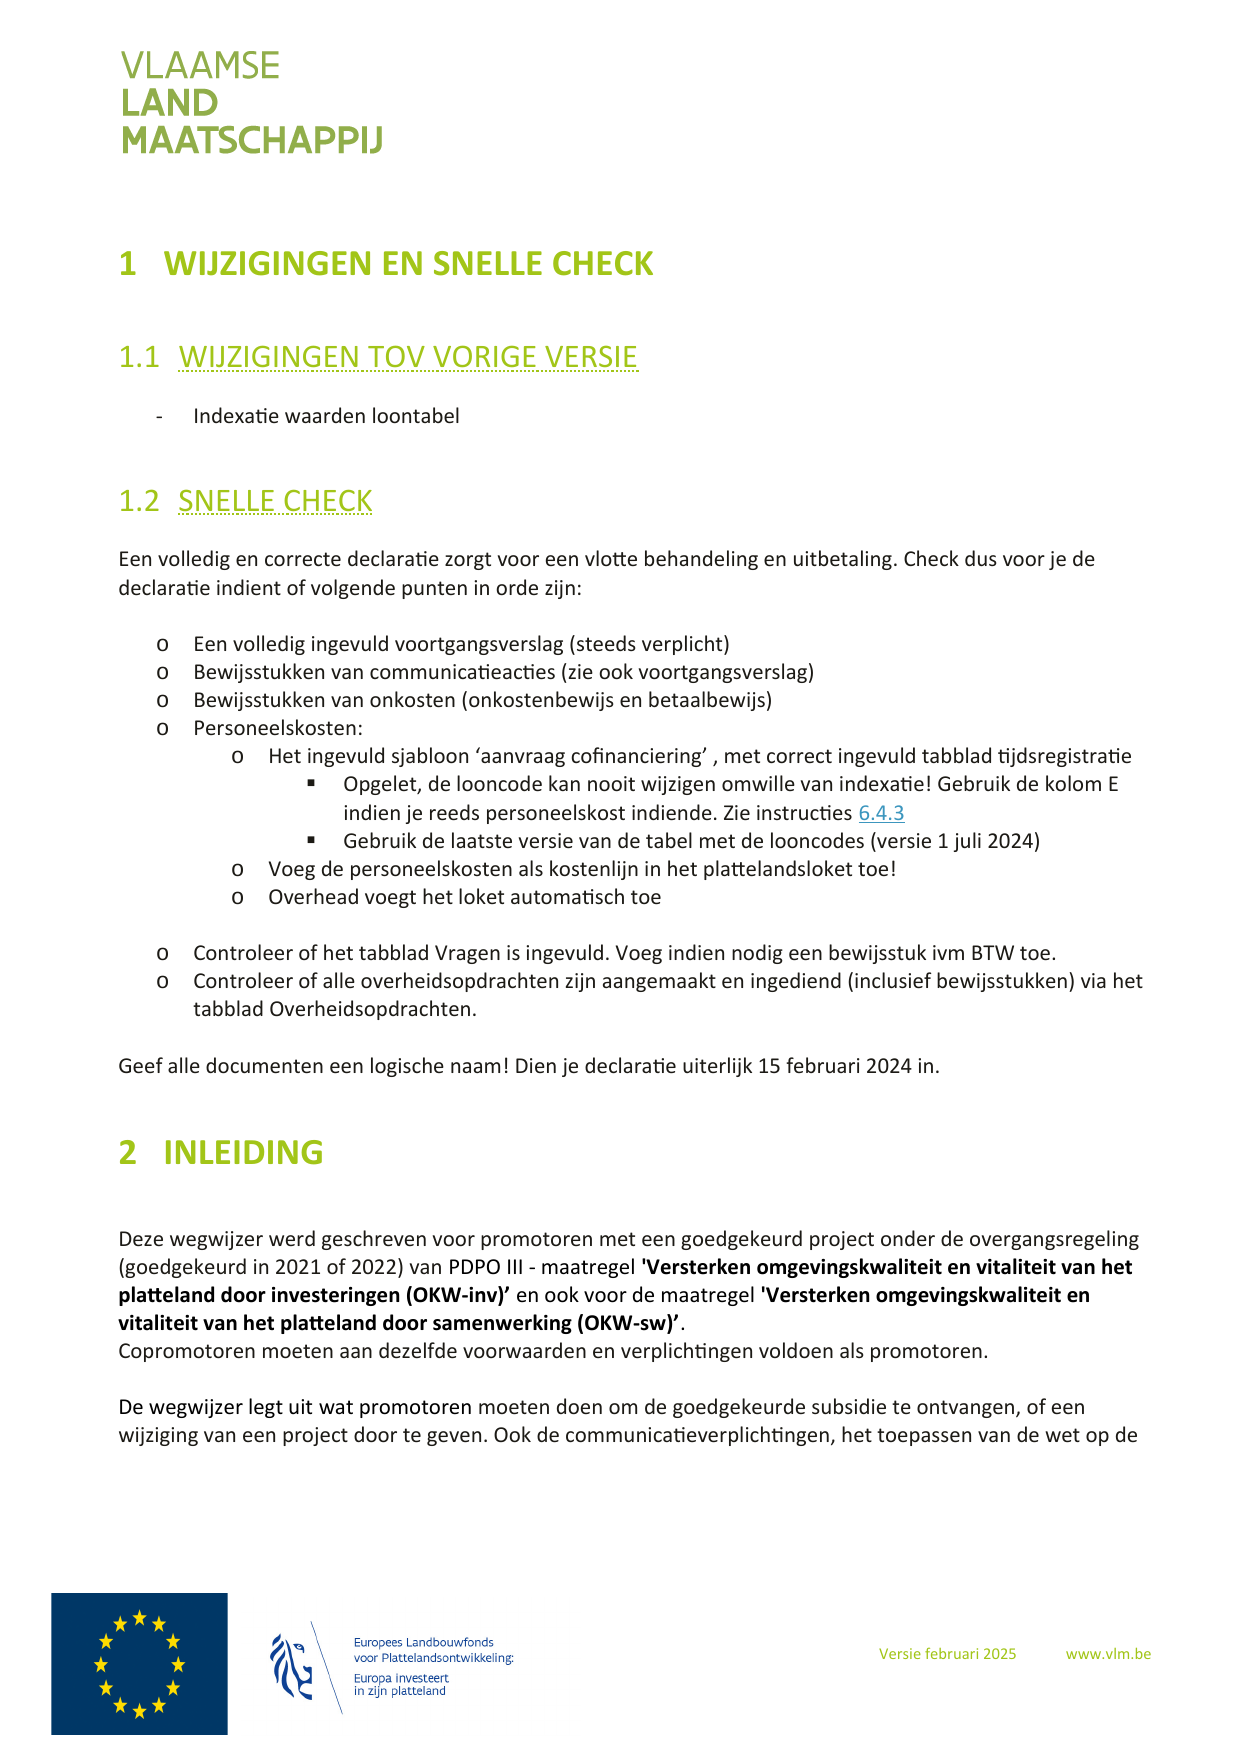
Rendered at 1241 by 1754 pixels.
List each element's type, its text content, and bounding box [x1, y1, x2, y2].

text Copromotoren moeten aan dezelfde voorwaarden en verplichtingen voldoen als promotoren. [118, 1336, 1152, 1364]
picture [121, 51, 651, 197]
subtitle Wijzigingen en snelle check [118, 239, 1152, 284]
picture [241, 1597, 582, 1736]
list Het ingevuld sjabloon ‘aanvraag cofinanciering’ , met correct ingevuld tabblad tijdsregistratie [231, 741, 1152, 769]
subtitle Snelle check [118, 478, 1152, 519]
text Deze wegwijzer werd geschreven voor promotoren met een goedgekeurd project onder de overgangsregeling (goedgekeurd in 2021 of 2022) van PDPO III - maatregel 'Versterken omgevingskwaliteit en vitaliteit van het platteland door investeringen (OKW-inv)’ en ook voor de maatregel 'Versterken omgevingskwaliteit en vitaliteit van het platteland door samenwerking (OKW-sw)’. [118, 1224, 1152, 1336]
text Geef alle documenten een logische naam! Dien je declaratie uiterlijk 15 februari 2024 in. [118, 1051, 1152, 1079]
list Controleer of het tabblad Vragen is ingevuld. Voeg indien nodig een bewijsstuk ivm BTW toe. [156, 938, 1152, 966]
list Bewijsstukken van communicatieacties (zie ook voortgangsverslag) [156, 657, 1152, 685]
list Overhead voegt het loket automatisch toe [231, 882, 1152, 910]
list Bewijsstukken van onkosten (onkostenbewijs en betaalbewijs) [156, 685, 1152, 713]
subtitle Wijzigingen tov vorige versie [118, 334, 1152, 376]
text Een volledig en correcte declaratie zorgt voor een vlotte behandeling en uitbetaling. Check dus voor je de declaratie indient of volgende punten in orde zijn: [118, 544, 1152, 601]
list Opgelet, de looncode kan nooit wijzigen omwille van indexatie! Gebruik de kolom E indien je reeds personeelskost indiende. Zie instructies 6.4.3 [306, 769, 1152, 826]
subtitle INLEIDING [118, 1129, 1152, 1174]
picture [51, 1593, 228, 1735]
list Een volledig ingevuld voortgangsverslag (steeds verplicht) [156, 629, 1152, 657]
list Controleer of alle overheidsopdrachten zijn aangemaakt en ingediend (inclusief bewijsstukken) via het tabblad Overheidsopdrachten. [156, 966, 1152, 1022]
list Indexatie waarden loontabel [156, 401, 1152, 429]
list Personeelskosten: [156, 713, 1152, 741]
list Gebruik de laatste versie van de tabel met de looncodes (versie 1 juli 2024) [306, 826, 1152, 854]
list Voeg de personeelskosten als kostenlijn in het plattelandsloket toe! [231, 854, 1152, 882]
